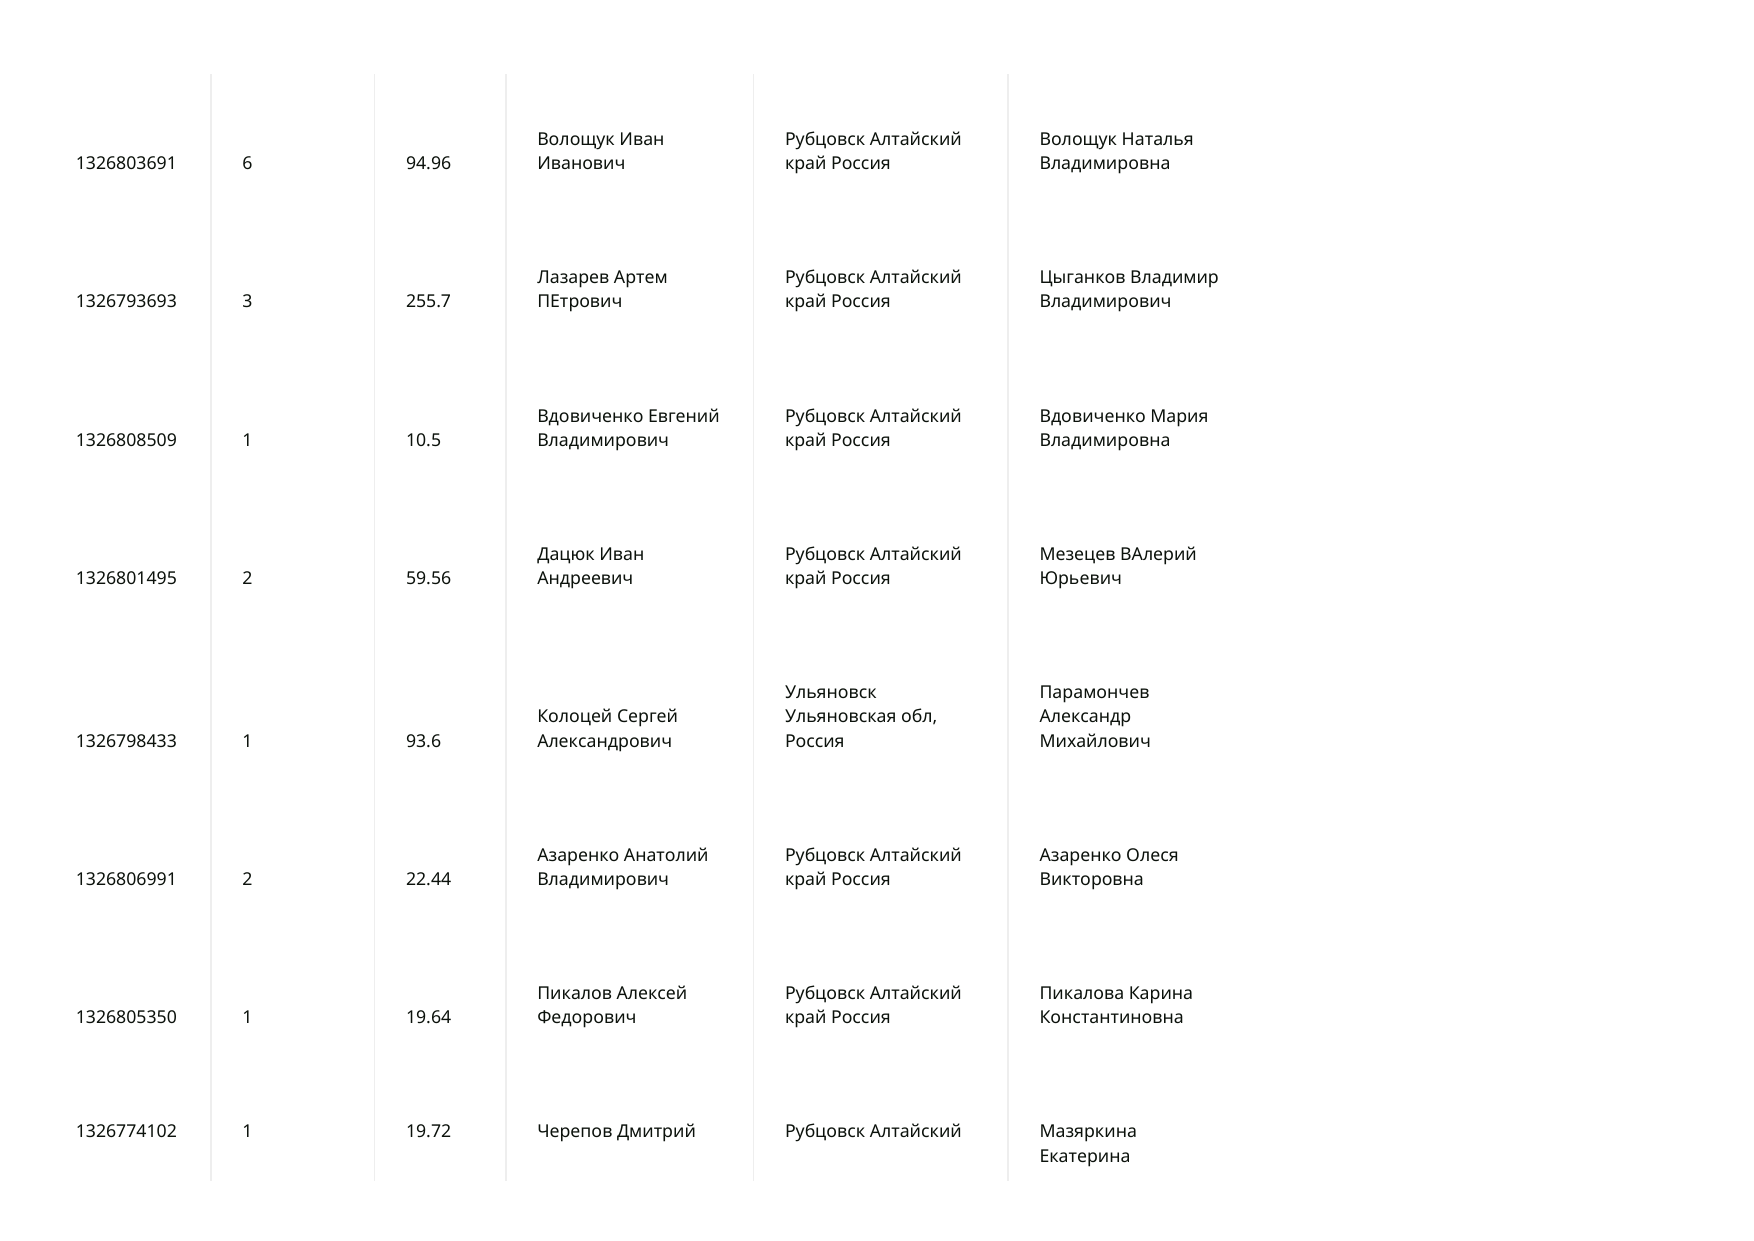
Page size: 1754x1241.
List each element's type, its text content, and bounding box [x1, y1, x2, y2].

table_cell 1326798433 [44, 627, 210, 790]
table_cell Ульяновск Ульяновская обл, Россия [754, 627, 1007, 790]
table_cell 10.5 [375, 351, 505, 489]
table_cell 59.56 [375, 489, 505, 627]
table_cell Рубцовск Алтайский край Россия [754, 489, 1007, 627]
table_cell Рубцовск Алтайский край Россия [754, 928, 1007, 1066]
table_cell Колоцей Сергей Александрович [507, 627, 753, 790]
table_cell 1 [212, 627, 374, 790]
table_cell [507, 1066, 753, 1181]
table_cell 1326801495 [44, 489, 210, 627]
table_cell 93.6 [375, 627, 505, 790]
table_cell 22.44 [375, 790, 505, 928]
table_cell Дацюк Иван Андреевич [507, 489, 753, 627]
table_cell 19.72 [375, 1066, 505, 1181]
table_cell Парамончев Александр Михайлович [1009, 627, 1255, 790]
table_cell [754, 1066, 1007, 1181]
table_cell 1326805350 [44, 928, 210, 1066]
table_cell 1326793693 [44, 212, 210, 351]
table_cell Вдовиченко Мария Владимировна [1009, 351, 1255, 489]
table_cell 19.64 [375, 928, 505, 1066]
table_cell 1326774102 [44, 1066, 210, 1181]
table_cell Рубцовск Алтайский край Россия [754, 351, 1007, 489]
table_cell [1009, 1066, 1255, 1181]
table_cell 1 [212, 1066, 374, 1181]
table_cell Волощук Иван Иванович [507, 74, 753, 212]
table_cell 1326808509 [44, 351, 210, 489]
table_cell 2 [212, 790, 374, 928]
table_cell Пикалов Алексей Федорович [507, 928, 753, 1066]
table_cell Лазарев Артем ПЕтрович [507, 212, 753, 351]
table_cell Азаренко Олеся Викторовна [1009, 790, 1255, 928]
table_cell 6 [212, 74, 374, 212]
table_cell 1 [212, 351, 374, 489]
table_cell Мезецев ВАлерий Юрьевич [1009, 489, 1255, 627]
table_cell 1326806991 [44, 790, 210, 928]
table_cell Азаренко Анатолий Владимирович [507, 790, 753, 928]
table_cell 1 [212, 928, 374, 1066]
table_cell Рубцовск Алтайский край Россия [754, 790, 1007, 928]
table_cell 94.96 [375, 74, 505, 212]
table_cell Вдовиченко Евгений Владимирович [507, 351, 753, 489]
table_cell Рубцовск Алтайский край Россия [754, 212, 1007, 351]
table_cell 3 [212, 212, 374, 351]
table_cell 255.7 [375, 212, 505, 351]
table_cell Волощук Наталья Владимировна [1009, 74, 1255, 212]
table_cell 1326803691 [44, 74, 210, 212]
table_cell 2 [212, 489, 374, 627]
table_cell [754, 74, 1007, 212]
table_cell Пикалова Карина Константиновна [1009, 928, 1255, 1066]
table_cell Цыганков Владимир Владимирович [1009, 212, 1255, 351]
